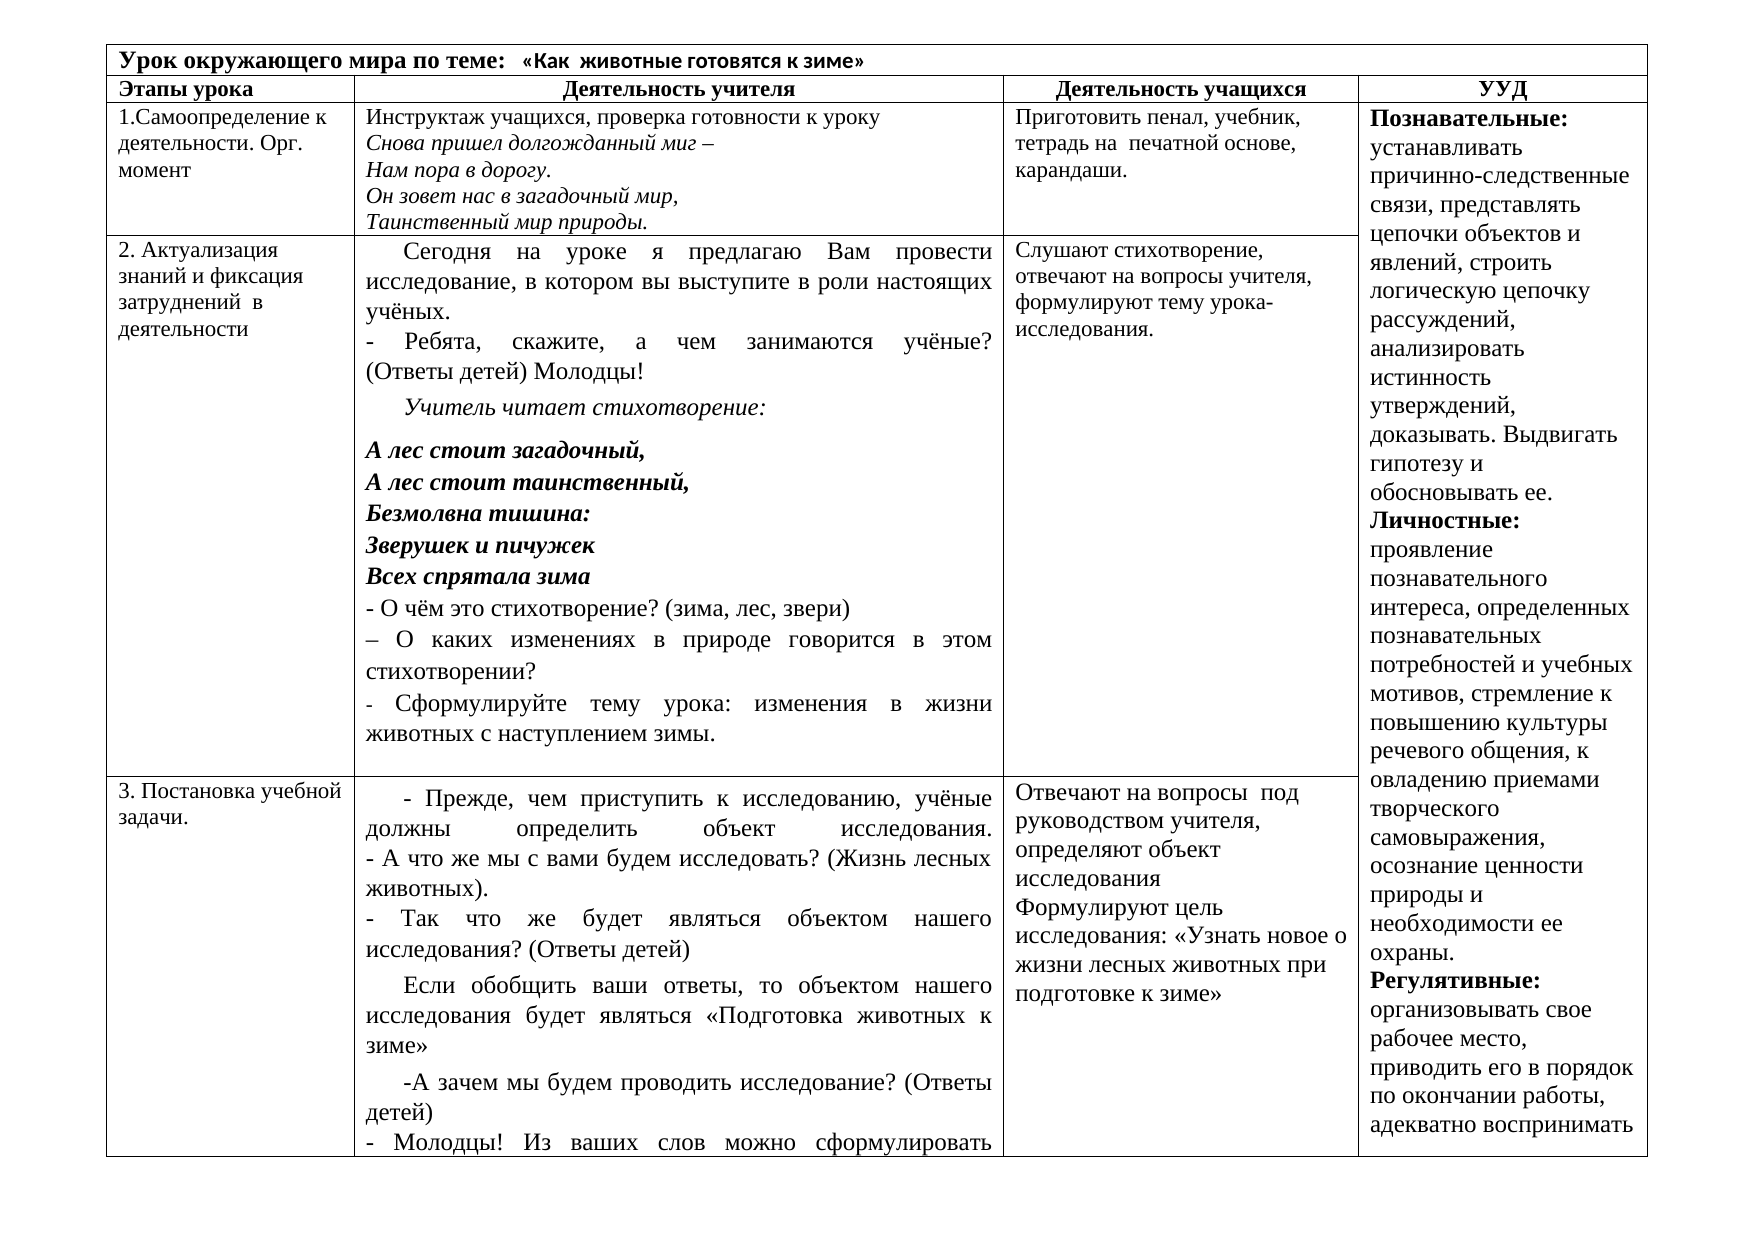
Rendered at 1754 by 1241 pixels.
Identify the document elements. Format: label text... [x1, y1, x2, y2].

table_cell Деятельность учителя [355, 76, 1003, 102]
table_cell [355, 777, 1003, 1156]
table_cell УУД [1359, 76, 1647, 102]
table_cell 2. Актуализация знаний и фиксация затруднений в деятельности [107, 236, 354, 776]
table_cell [107, 777, 354, 1156]
table_header Урок окружающего мира по теме: «Как животные готовятся к зиме» [107, 45, 1647, 74]
table_cell Этапы урока [107, 76, 354, 102]
table_cell Приготовить пенал, учебник, тетрадь на печатной основе, карандаши. [1004, 103, 1358, 235]
table_cell Сегодня на уроке я предлагаю Вам провести исследование, в котором вы выступите в роли настоящих учёных. - Ребята, скажите, а чем занимаются учёные? (Ответы детей) Молодцы! Учитель читает стихотворение: А лес стоит загадочный, А лес стоит таинственный, Безмолвна тишина: Зверушек и пичужек Всех спрятала зима - О чём это стихотворение? (зима, лес, звери) – О каких изменениях в природе говорится в этом стихотворении? - Сформулируйте тему урока: изменения в жизни животных с наступлением зимы. [355, 236, 1003, 776]
table_cell Инструктаж учащихся, проверка готовности к уроку Снова пришел долгожданный миг – Нам пора в дорогу. Он зовет нас в загадочный мир, Таинственный мир природы. [355, 103, 1003, 235]
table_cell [1004, 777, 1358, 1156]
table_cell Слушают стихотворение, отвечают на вопросы учителя, формулируют тему урока-исследования. [1004, 236, 1358, 776]
table_cell Познавательные: устанавливать причинно-следственные связи, представлять цепочки объектов и явлений, строить логическую цепочку рассуждений, анализировать истинность утверждений, доказывать. Выдвигать гипотезу и обосновывать ее. Личностные: проявление познавательного интереса, определенных познавательных потребностей и учебных мотивов, стремление к повышению культуры речевого общения, к овладению приемами творческого самовыражения, осознание ценности природы и необходимости ее охраны. Регулятивные: организовывать свое рабочее место, приводить его в порядок по окончании работы, адекватно воспринимать отзывы учителя и одноклассников о выполненной работе. Коммуникативные: с достаточной полнотой и точностью выражать свои мысли в соответствии с задачами и условиями коммуникации, участвовать в диалоге, отвечать на вопросы учителя и одноклассников. [1359, 103, 1647, 1156]
table_cell 1.Самоопределение к деятельности. Орг. момент [107, 103, 354, 235]
table_cell Деятельность учащихся [1004, 76, 1358, 102]
